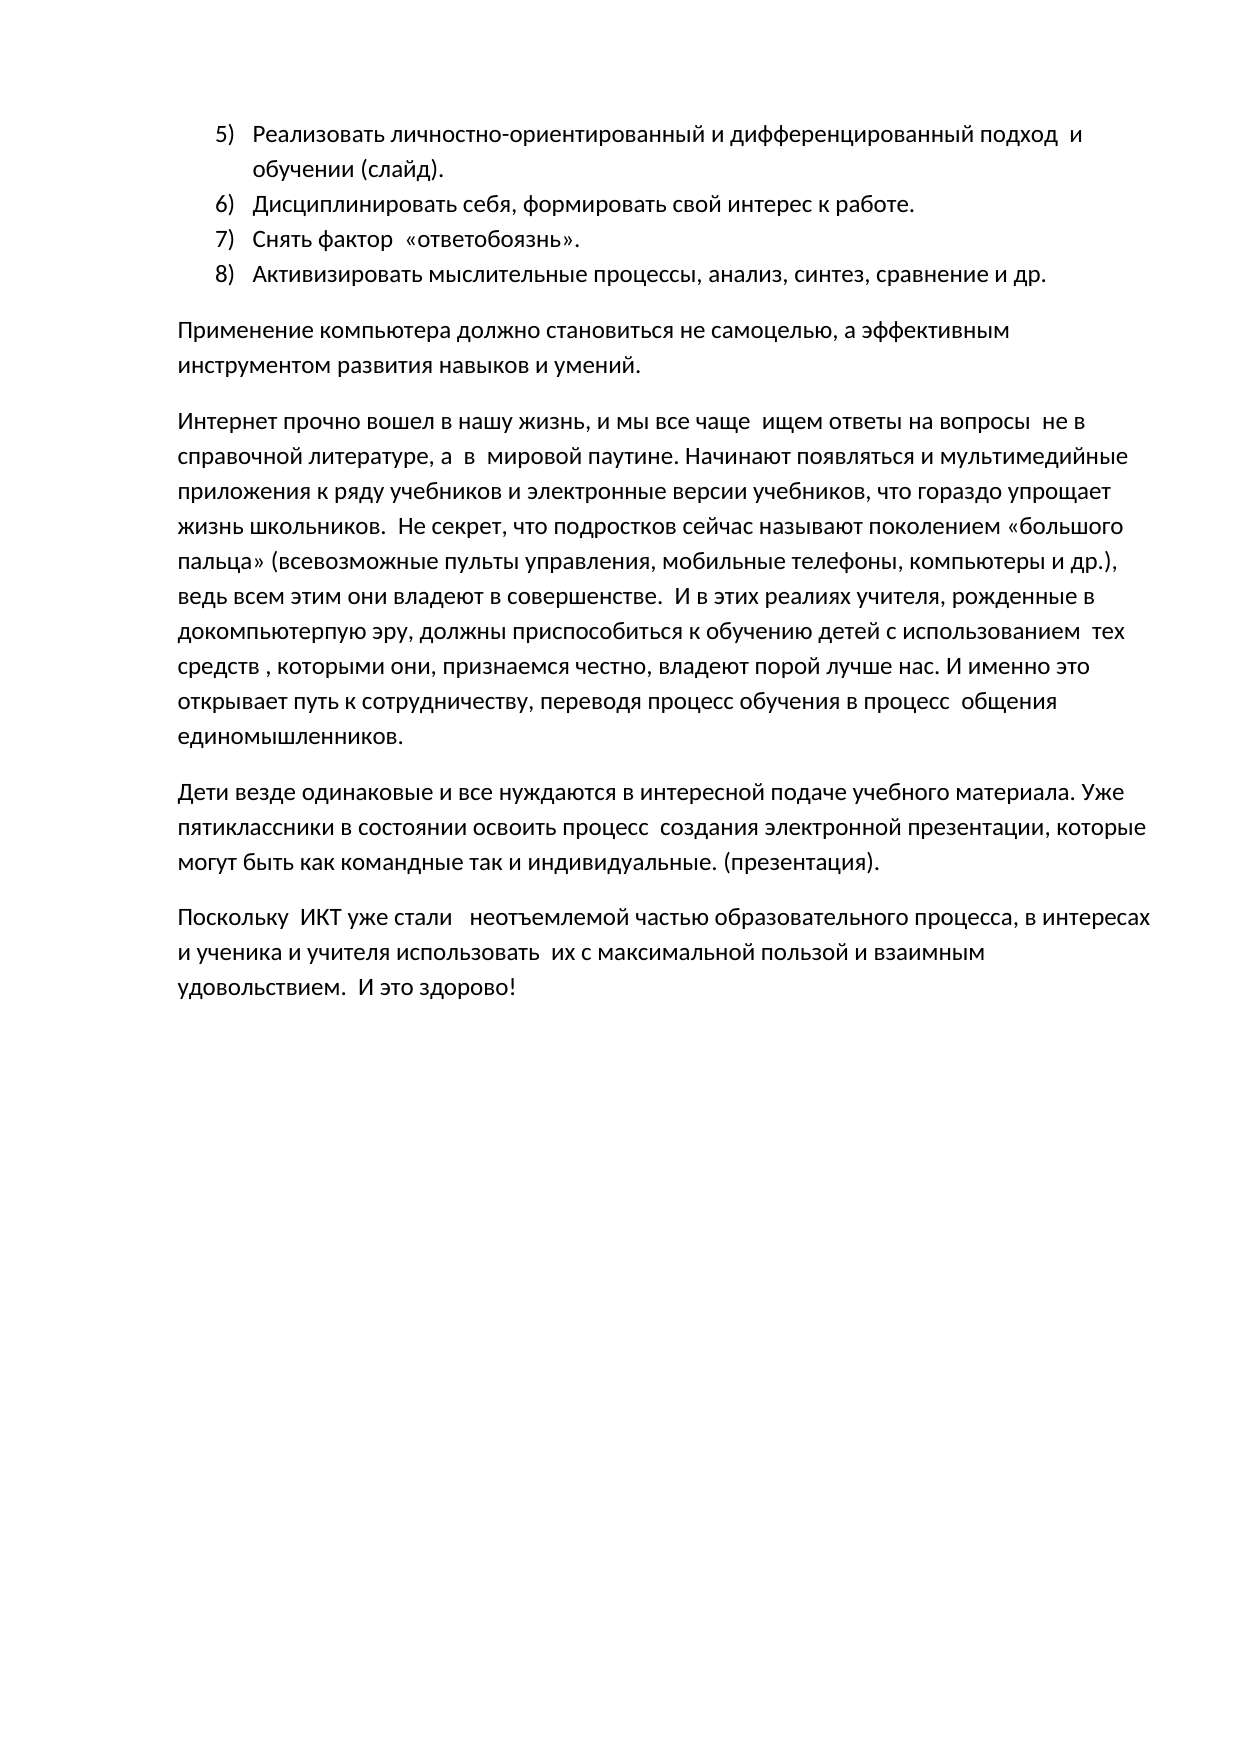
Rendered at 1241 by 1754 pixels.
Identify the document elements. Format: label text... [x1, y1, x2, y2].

list Дисциплинировать себя, формировать свой интерес к работе. [215, 188, 1152, 219]
list Активизировать мыслительные процессы, анализ, синтез, сравнение и др. [215, 258, 1152, 289]
text Интернет прочно вошел в нашу жизнь, и мы все чаще ищем ответы на вопросы не в справочной литературе, а в мировой паутине. Начинают появляться и мультимедийные приложения к ряду учебников и электронные версии учебников, что гораздо упрощает жизнь школьников. Не секрет, что подростков сейчас называют поколением «большого пальца» (всевозможные пульты управления, мобильные телефоны, компьютеры и др.), ведь всем этим они владеют в совершенстве. И в этих реалиях учителя, рожденные в докомпьютерпую эру, должны приспособиться к обучению детей с использованием тех средств , которыми они, признаемся честно, владеют порой лучше нас. И именно это открывает путь к сотрудничеству, переводя процесс обучения в процесс общения единомышленников. [177, 405, 1152, 750]
text Дети везде одинаковые и все нуждаются в интересной подаче учебного материала. Уже пятиклассники в состоянии освоить процесс создания электронной презентации, которые могут быть как командные так и индивидуальные. (презентация). [177, 776, 1152, 876]
list Реализовать личностно-ориентированный и дифференцированный подход и обучении (слайд). [215, 118, 1152, 184]
text Применение компьютера должно становиться не самоцелью, а эффективным инструментом развития навыков и умений. [177, 314, 1152, 379]
text Поскольку ИКТ уже стали неотъемлемой частью образовательного процесса, в интересах и ученика и учителя использовать их с максимальной пользой и взаимным удовольствием. И это здорово! [177, 901, 1152, 1002]
list Снять фактор «ответобоязнь». [215, 223, 1152, 254]
